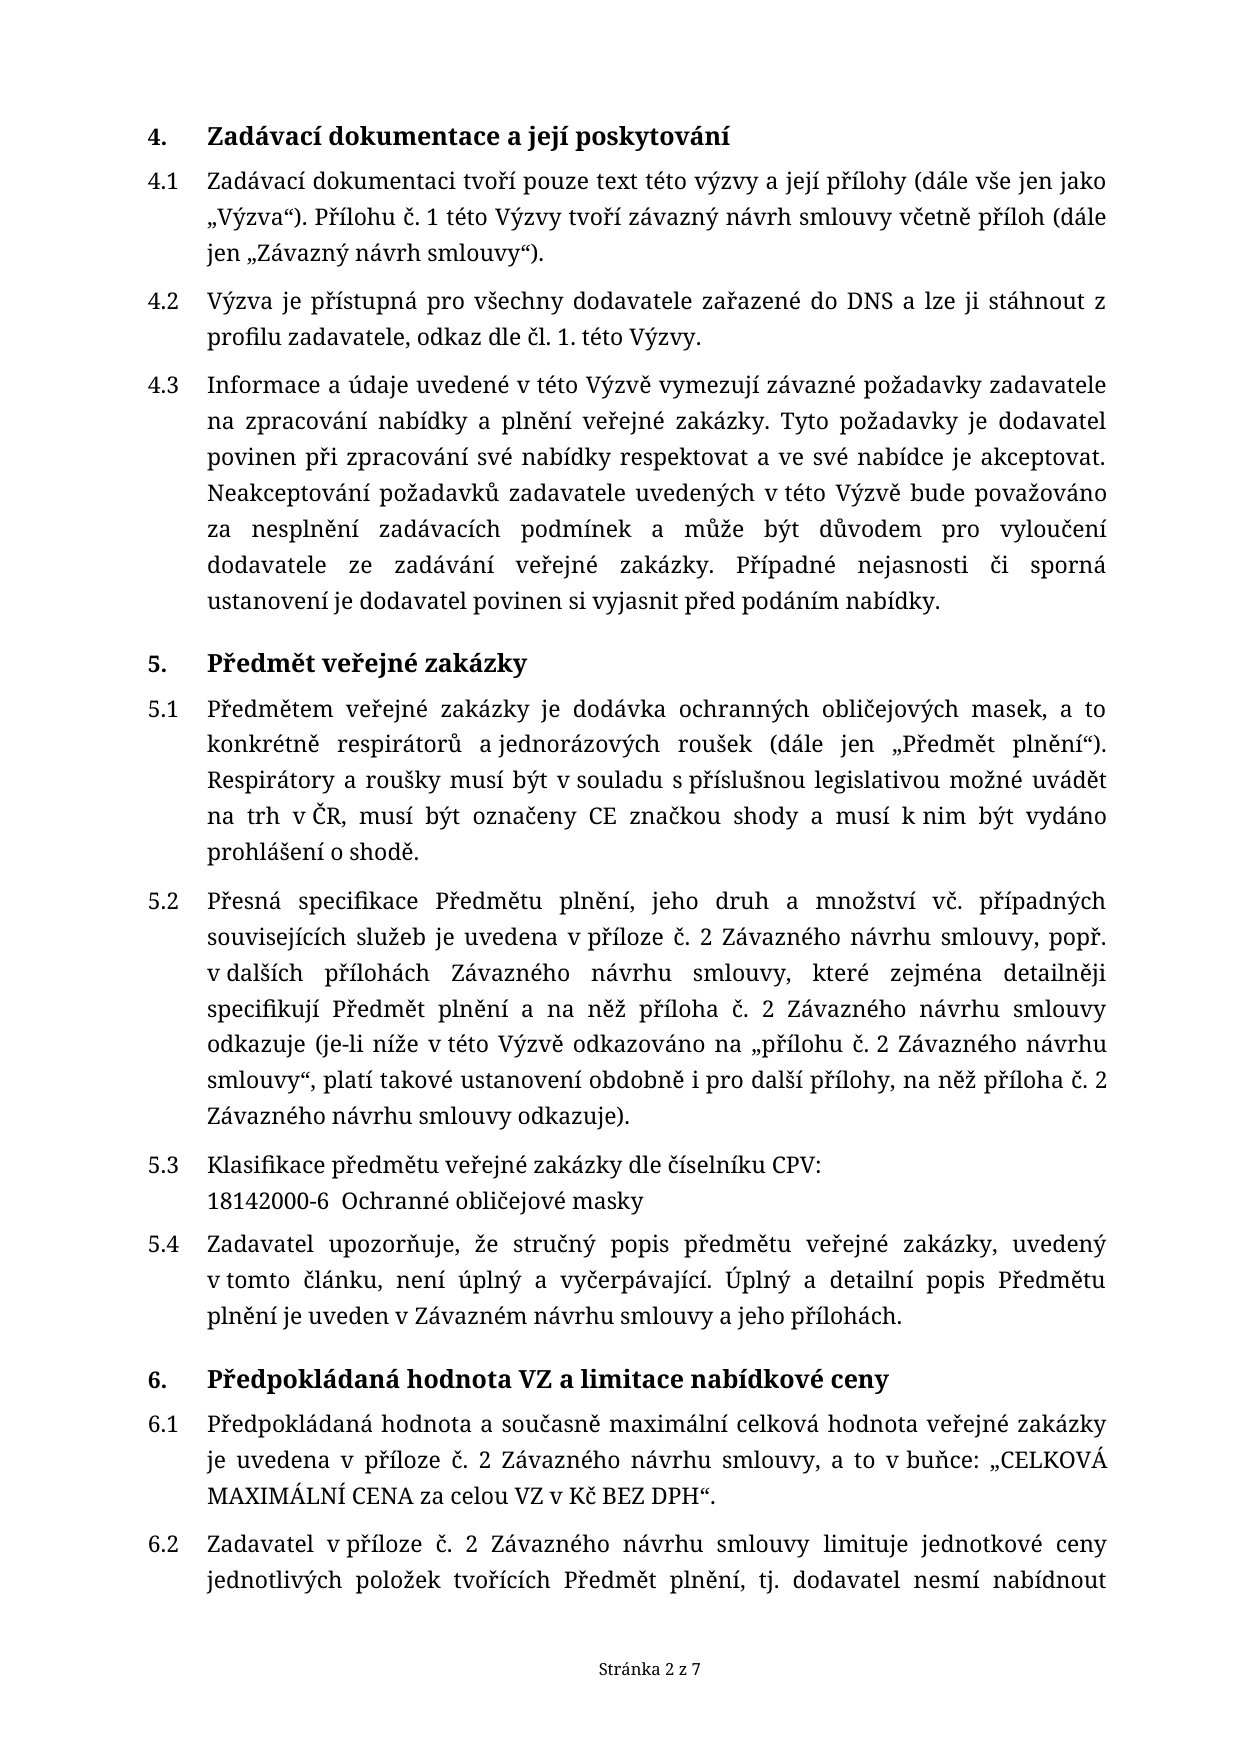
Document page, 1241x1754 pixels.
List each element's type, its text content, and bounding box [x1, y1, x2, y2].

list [148, 1528, 1107, 1595]
list Předmětem veřejné zakázky je dodávka ochranných obličejových masek, a to konkrétně respirátorů a jednorázových roušek (dále jen „Předmět plnění“). Respirátory a roušky musí být v souladu s příslušnou legislativou možné uvádět na trh v ČR, musí být označeny CE značkou shody a musí k nim být vydáno prohlášení o shodě. [148, 692, 1107, 867]
subtitle Předmět veřejné zakázky [148, 646, 1107, 680]
list Zadavatel upozorňuje, že stručný popis předmětu veřejné zakázky, uvedený v tomto článku, není úplný a vyčerpávající. Úplný a detailní popis Předmětu plnění je uveden v Závazném návrhu smlouvy a jeho přílohách. [148, 1228, 1107, 1332]
subtitle Zadávací dokumentace a její poskytování [148, 118, 1107, 152]
subtitle Předpokládaná hodnota VZ a limitace nabídkové ceny [148, 1361, 1107, 1395]
list Informace a údaje uvedené v této Výzvě vymezují závazné požadavky zadavatele na zpracování nabídky a plnění veřejné zakázky. Tyto požadavky je dodavatel povinen při zpracování své nabídky respektovat a ve své nabídce je akceptovat. Neakceptování požadavků zadavatele uvedených v této Výzvě bude považováno za nesplnění zadávacích podmínek a může být důvodem pro vyloučení dodavatele ze zadávání veřejné zakázky. Případné nejasnosti či sporná ustanovení je dodavatel povinen si vyjasnit před podáním nabídky. [148, 369, 1107, 616]
text 18142000-6 Ochranné obličejové masky [207, 1185, 1107, 1216]
list Zadávací dokumentaci tvoří pouze text této výzvy a její přílohy (dále vše jen jako „Výzva“). Přílohu č. 1 této Výzvy tvoří závazný návrh smlouvy včetně příloh (dále jen „Závazný návrh smlouvy“). [148, 165, 1107, 268]
list Výzva je přístupná pro všechny dodavatele zařazené do DNS a lze ji stáhnout z profilu zadavatele, odkaz dle čl. 1. této Výzvy. [148, 285, 1107, 352]
list Klasifikace předmětu veřejné zakázky dle číselníku CPV: [148, 1149, 1107, 1180]
list Předpokládaná hodnota a současně maximální celková hodnota veřejné zakázky je uvedena v příloze č. 2 Závazného návrhu smlouvy, a to v buňce: „CELKOVÁ MAXIMÁLNÍ CENA za celou VZ v Kč BEZ DPH“. [148, 1408, 1107, 1511]
list Přesná specifikace Předmětu plnění, jeho druh a množství vč. případných souvisejících služeb je uvedena v příloze č. 2 Závazného návrhu smlouvy, popř. v dalších přílohách Závazného návrhu smlouvy, které zejména detailněji specifikují Předmět plnění a na něž příloha č. 2 Závazného návrhu smlouvy odkazuje (je-li níže v této Výzvě odkazováno na „přílohu č. 2 Závazného návrhu smlouvy“, platí takové ustanovení obdobně i pro další přílohy, na něž příloha č. 2 Závazného návrhu smlouvy odkazuje). [148, 885, 1107, 1132]
